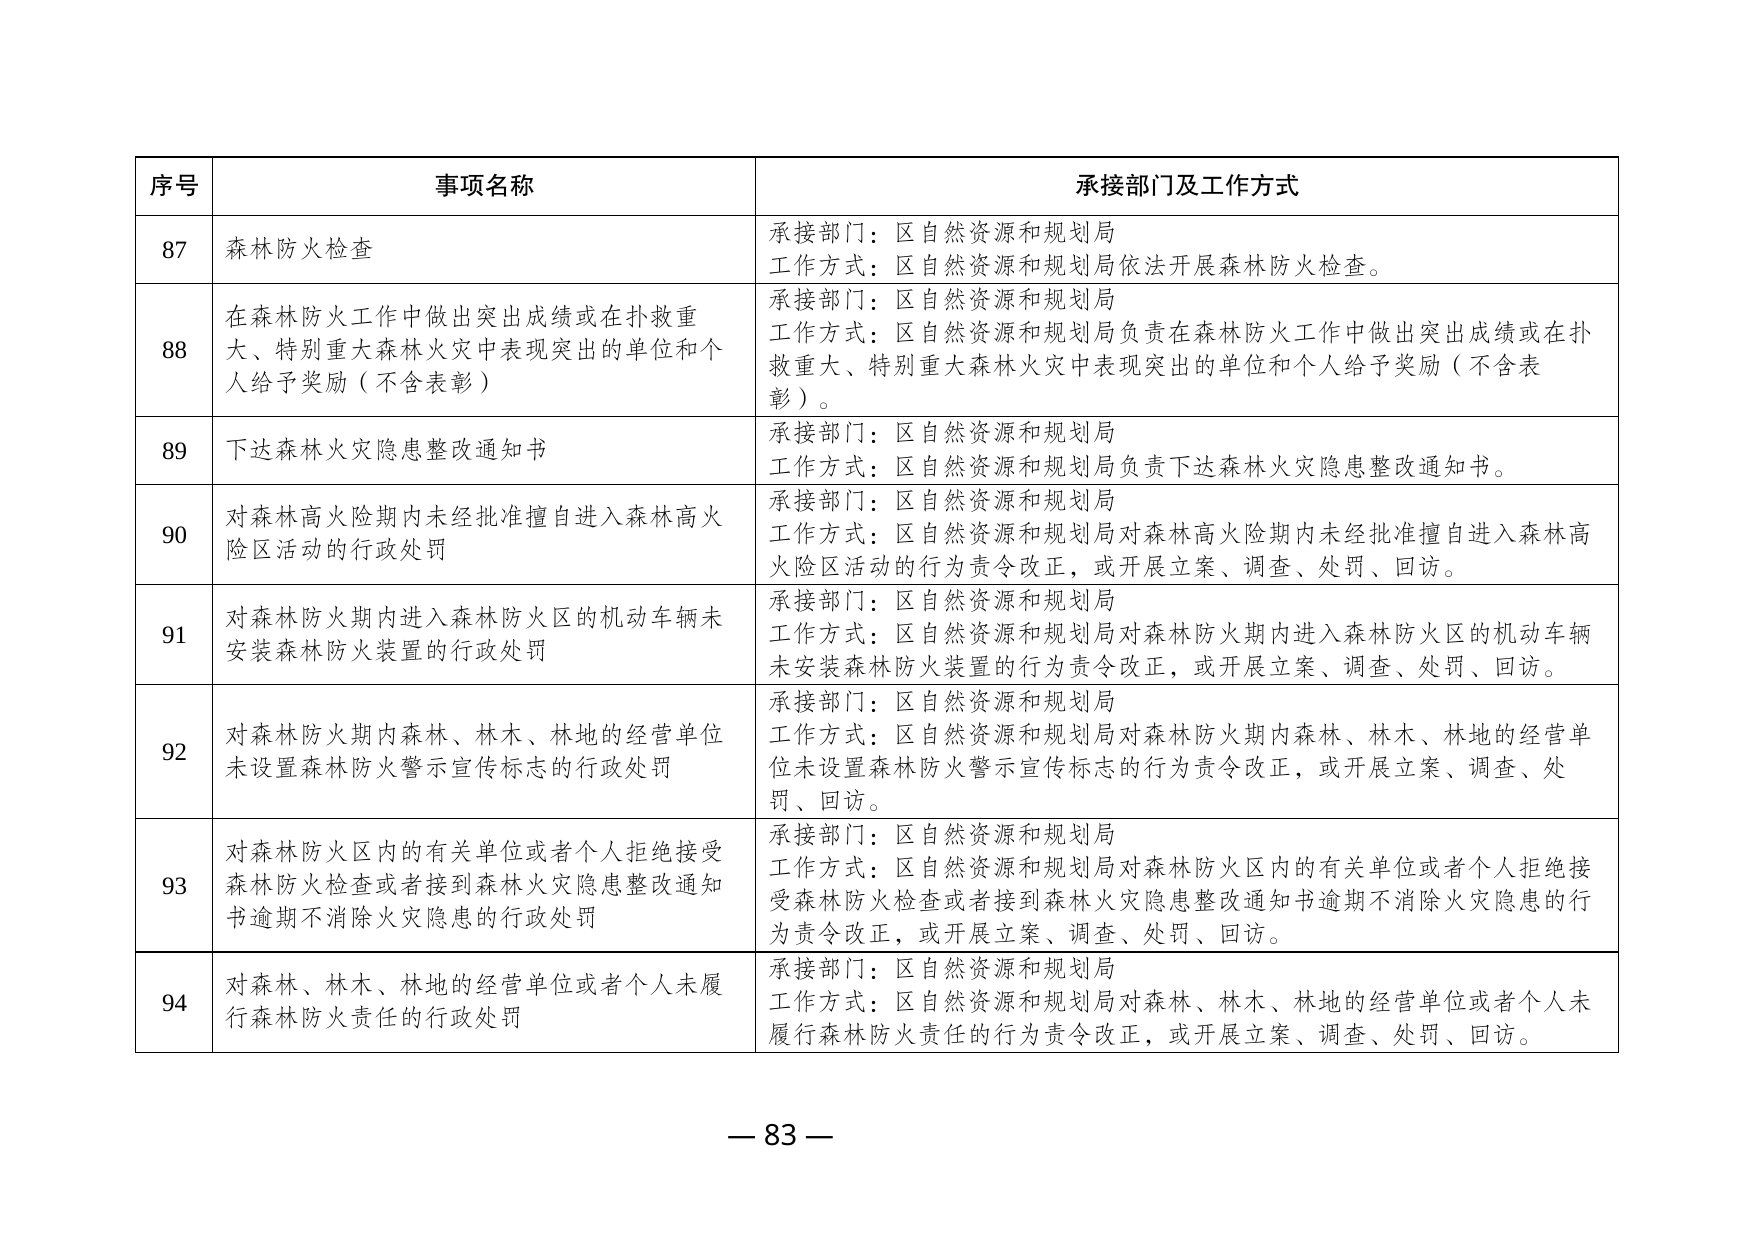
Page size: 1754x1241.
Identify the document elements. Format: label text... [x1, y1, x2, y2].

table_cell 在森林防火工作中做出突出成绩或在扑救重大、特别重大森林火灾中表现突出的单位和个人给予奖励（不含表彰） [213, 284, 755, 416]
table_cell 承接部门：区自然资源和规划局 工作方式：区自然资源和规划局对森林防火期内进入森林防火区的机动车辆未安装森林防火装置的行为责令改正，或开展立案、调查、处罚、回访。 [756, 585, 1618, 684]
table_cell 下达森林火灾隐患整改通知书 [213, 417, 755, 483]
table_cell 对森林高火险期内未经批准擅自进入森林高火险区活动的行政处罚 [213, 485, 755, 584]
table_header 序号 [136, 158, 212, 215]
table_cell 对森林、林木、林地的经营单位或者个人未履行森林防火责任的行政处罚 [213, 953, 755, 1052]
table_cell 承接部门：区自然资源和规划局 工作方式：区自然资源和规划局负责下达森林火灾隐患整改通知书。 [756, 417, 1618, 483]
table_header 承接部门及工作方式 [756, 158, 1618, 215]
table_cell 承接部门：区自然资源和规划局 工作方式：区自然资源和规划局对森林高火险期内未经批准擅自进入森林高火险区活动的行为责令改正，或开展立案、调查、处罚、回访。 [756, 485, 1618, 584]
table_cell 87 [136, 216, 212, 283]
table_cell 承接部门：区自然资源和规划局 工作方式：区自然资源和规划局对森林、林木、林地的经营单位或者个人未履行森林防火责任的行为责令改正，或开展立案、调查、处罚、回访。 [756, 953, 1618, 1052]
table_cell 承接部门：区自然资源和规划局 工作方式：区自然资源和规划局对森林防火区内的有关单位或者个人拒绝接受森林防火检查或者接到森林火灾隐患整改通知书逾期不消除火灾隐患的行为责令改正，或开展立案、调查、处罚、回访。 [756, 819, 1618, 951]
table_cell 90 [136, 485, 212, 584]
table_cell 94 [136, 953, 212, 1052]
table_cell 91 [136, 585, 212, 684]
table_header 事项名称 [213, 158, 755, 215]
table_cell 93 [136, 819, 212, 951]
table_cell 对森林防火期内进入森林防火区的机动车辆未安装森林防火装置的行政处罚 [213, 585, 755, 684]
table_cell 森林防火检查 [213, 216, 755, 283]
table_cell 89 [136, 417, 212, 483]
table_cell 对森林防火区内的有关单位或者个人拒绝接受森林防火检查或者接到森林火灾隐患整改通知书逾期不消除火灾隐患的行政处罚 [213, 819, 755, 951]
table_cell 88 [136, 284, 212, 416]
table_cell 对森林防火期内森林、林木、林地的经营单位未设置森林防火警示宣传标志的行政处罚 [213, 685, 755, 818]
table_cell 承接部门：区自然资源和规划局 工作方式：区自然资源和规划局依法开展森林防火检查。 [756, 216, 1618, 283]
table_cell 92 [136, 685, 212, 818]
table_cell 承接部门：区自然资源和规划局 工作方式：区自然资源和规划局负责在森林防火工作中做出突出成绩或在扑救重大、特别重大森林火灾中表现突出的单位和个人给予奖励（不含表彰）。 [756, 284, 1618, 416]
table_cell 承接部门：区自然资源和规划局 工作方式：区自然资源和规划局对森林防火期内森林、林木、林地的经营单位未设置森林防火警示宣传标志的行为责令改正，或开展立案、调查、处罚、回访。 [756, 685, 1618, 818]
